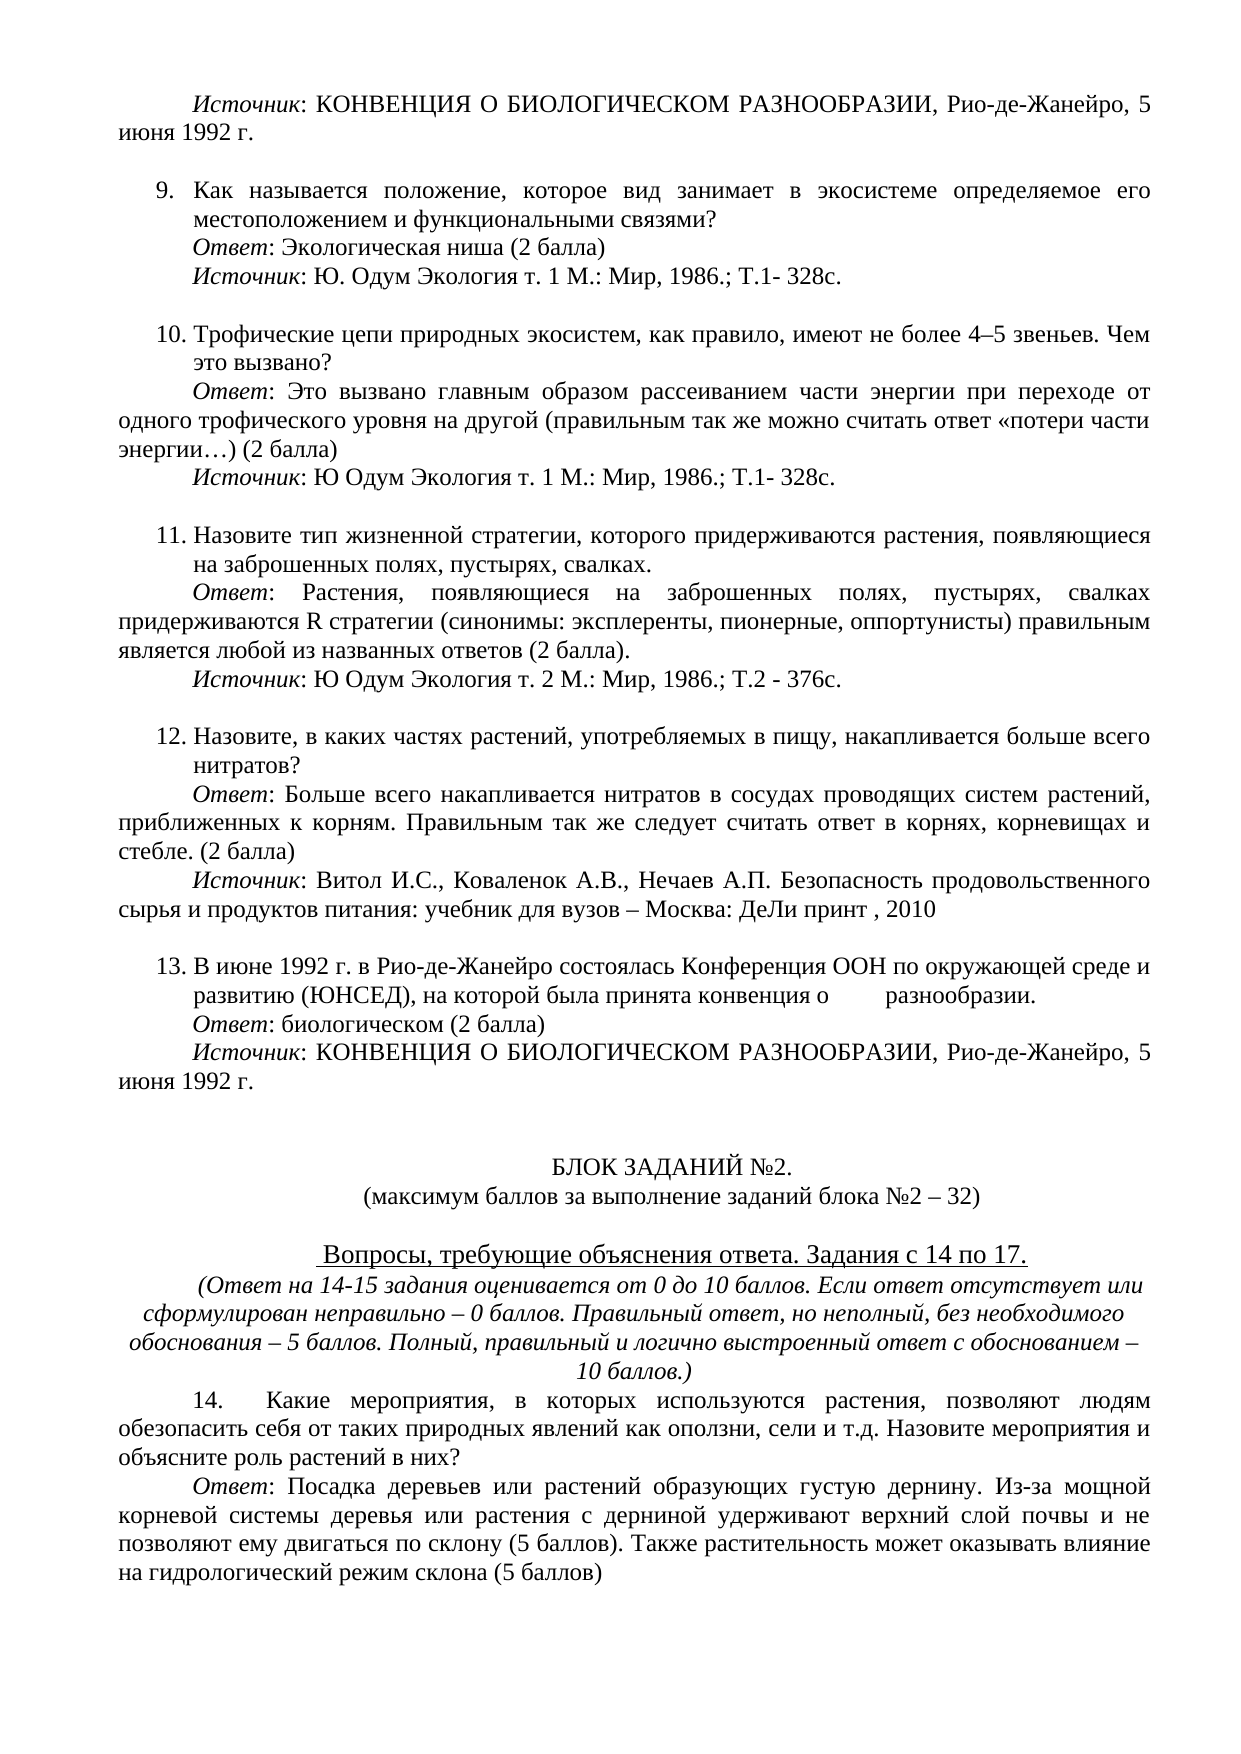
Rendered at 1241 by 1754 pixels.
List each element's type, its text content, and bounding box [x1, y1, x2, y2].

list Назовите, в каких частях растений, употребляемых в пищу, накапливается больше всего нитратов? [156, 721, 1152, 779]
text Ответ: Это вызвано главным образом рассеиванием части энергии при переходе от одного трофического уровня на другой (правильным так же можно считать ответ «потери части энергии…) (2 балла) [118, 376, 1152, 462]
text Ответ: Экологическая ниша (2 балла) [118, 232, 1152, 261]
text Источник: КОНВЕНЦИЯ О БИОЛОГИЧЕСКОМ РАЗНООБРАЗИИ, Рио-де-Жанейро, 5 июня 1992 г. [118, 1037, 1152, 1095]
text Источник: Ю Одум Экология т. 2 М.: Мир, 1986.; Т.2 - 376с. [118, 664, 1152, 692]
text Источник: Ю Одум Экология т. 1 М.: Мир, 1986.; Т.1- 328с. [118, 462, 1152, 491]
list БЛОК ЗАДАНИЙ №2. [118, 1152, 1152, 1181]
list Назовите тип жизненной стратегии, которого придерживаются растения, появляющиеся на заброшенных полях, пустырях, свалках. [156, 520, 1152, 577]
list В июне 1992 г. в Рио-де-Жанейро состоялась Конференция ООН по окружающей среде и развитию (ЮНСЕД), на которой была принята конвенция о разнообразии. [156, 951, 1152, 1009]
text Ответ: Больше всего накапливается нитратов в сосудах проводящих систем растений, приближенных к корням. Правильным так же следует считать ответ в корнях, корневищах и стебле. (2 балла) [118, 779, 1152, 865]
list (Ответ на 14-15 задания оценивается от 0 до 10 баллов. Если ответ отсутствует или сформулирован неправильно – 0 баллов. Правильный ответ, но неполный, без необходимого обоснования – 5 баллов. Полный, правильный и логично выстроенный ответ с обоснованием – 10 баллов.) [118, 1270, 1152, 1385]
text Ответ: биологическом (2 балла) [118, 1009, 1152, 1037]
text Источник: Витол И.С., Коваленок А.В., Нечаев А.П. Безопасность продовольственного сырья и продуктов питания: учебник для вузов – Москва: ДеЛи принт , 2010 [118, 865, 1152, 922]
text Ответ: Растения, появляющиеся на заброшенных полях, пустырях, свалках придерживаются R стратегии (синонимы: эксплеренты, пионерные, оппортунисты) правильным является любой из названных ответов (2 балла). [118, 577, 1152, 664]
text Источник: Ю. Одум Экология т. 1 М.: Мир, 1986.; Т.1- 328с. [118, 261, 1152, 290]
text Ответ: Посадка деревьев или растений образующих густую дернину. Из-за мощной корневой системы деревья или растения с дерниной удерживают верхний слой почвы и не позволяют ему двигаться по склону (5 баллов). Также растительность может оказывать влияние на гидрологический режим склона (5 баллов) [118, 1471, 1152, 1586]
text Источник: КОНВЕНЦИЯ О БИОЛОГИЧЕСКОМ РАЗНООБРАЗИИ, Рио-де-Жанейро, 5 июня 1992 г. [118, 89, 1152, 146]
list Вопросы, требующие объяснения ответа. Задания с 14 по 17. [118, 1239, 1152, 1270]
list Трофические цепи природных экосистем, как правило, имеют не более 4–5 звеньев. Чем это вызвано? [156, 319, 1152, 376]
list Какие мероприятия, в которых используются растения, позволяют людям обезопасить себя от таких природных явлений как оползни, сели и т.д. Назовите мероприятия и объясните роль растений в них? [118, 1385, 1152, 1471]
list (максимум баллов за выполнение заданий блока №2 – 32) [118, 1181, 1152, 1210]
list Как называется положение, которое вид занимает в экосистеме определяемое его местоположением и функциональными связями? [156, 175, 1152, 232]
